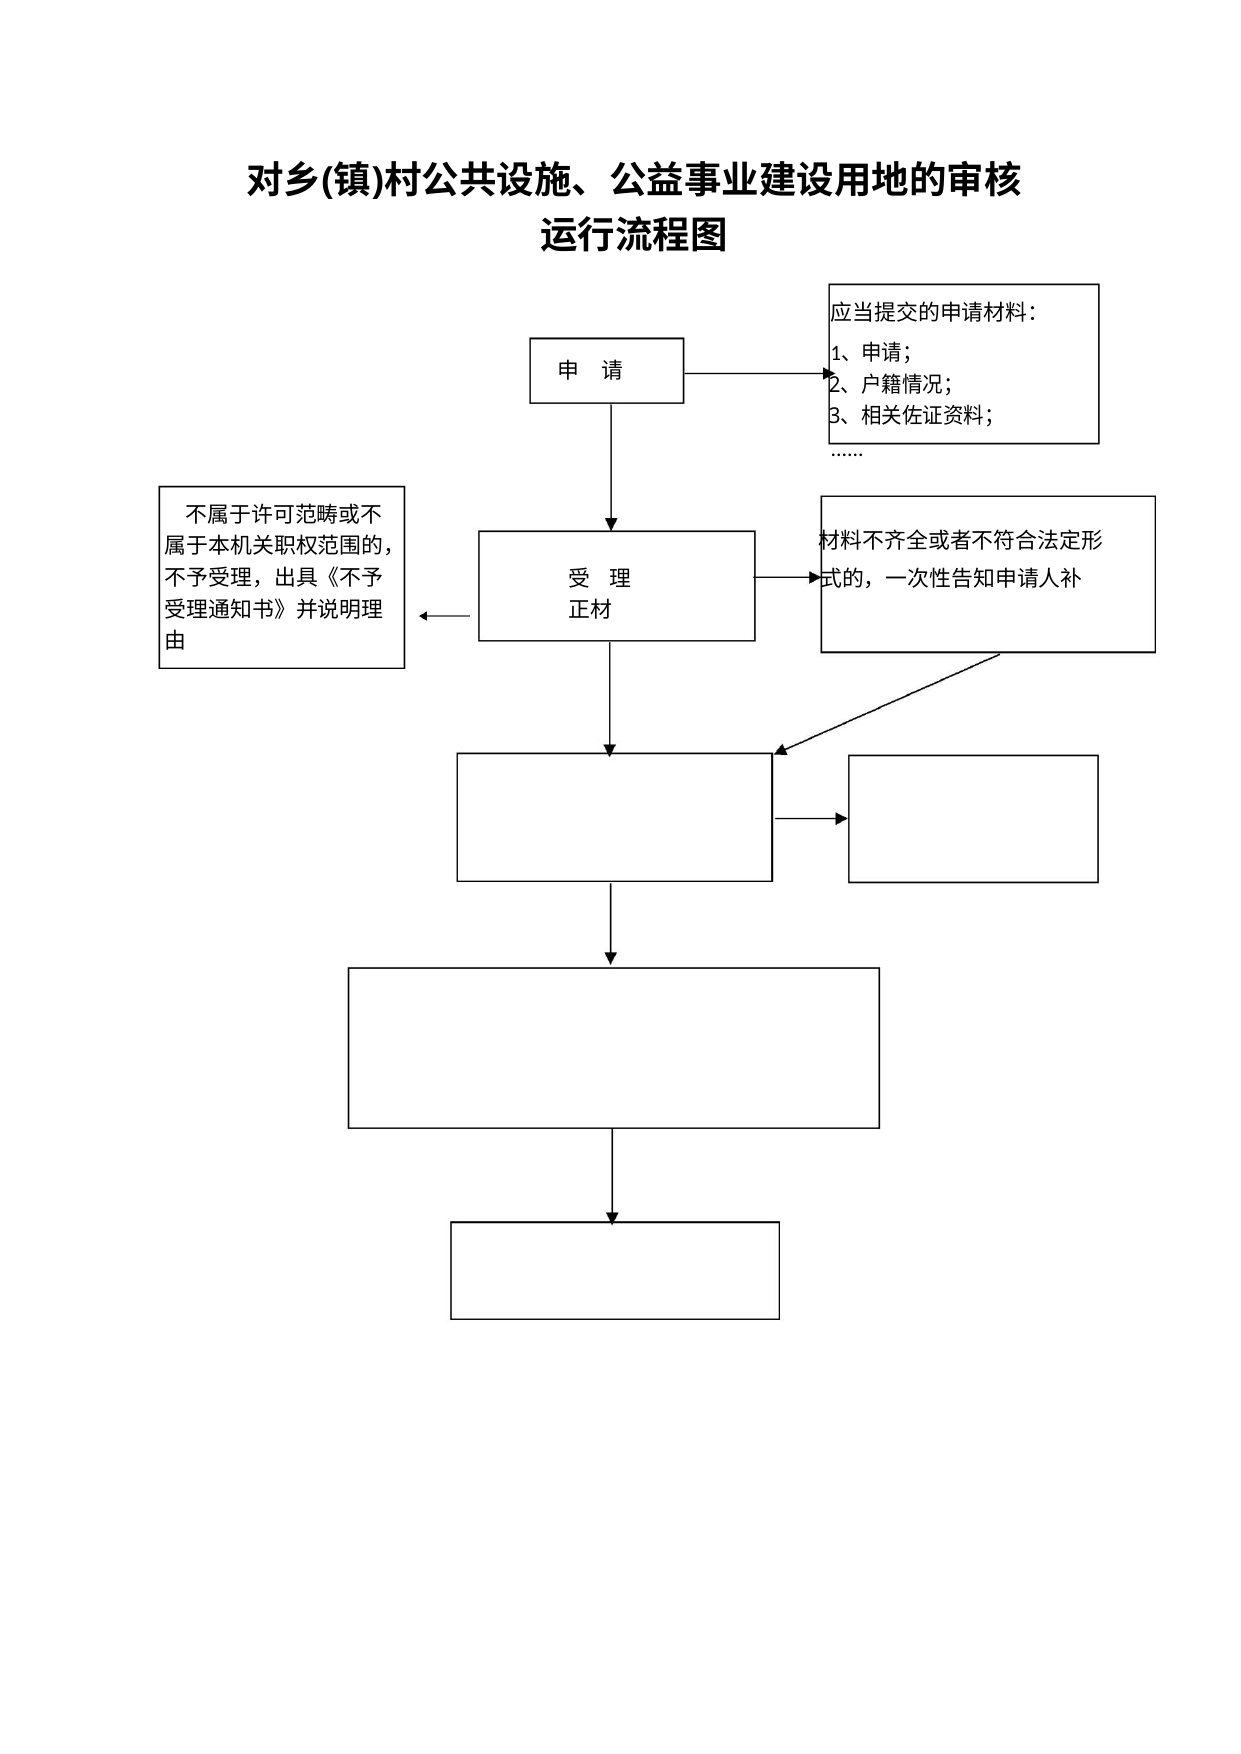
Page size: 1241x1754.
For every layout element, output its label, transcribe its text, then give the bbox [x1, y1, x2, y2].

text 不属于许可范畴或不属于本机关职权范围的，不予受理，出具《不予受理通知书》并说明理由 [164, 497, 384, 655]
text 材料不齐全或者不符合法定形 [478, 524, 1103, 555]
text 受 理 式的，一次性告知申请人补正材 [568, 561, 1103, 624]
list 运行流程图 [164, 204, 1103, 259]
table_header 申 [558, 335, 591, 384]
table_cell [591, 384, 726, 430]
picture [156, 282, 1158, 1322]
table_header 1、申请； [726, 335, 1064, 367]
list 对乡(镇)村公共设施、公益事业建设用地的审核 [164, 150, 1103, 204]
text 应当提交的申请材料： [830, 295, 1103, 327]
table_cell [558, 384, 591, 430]
text ...... [830, 435, 1103, 461]
table_header 请 [591, 335, 726, 384]
table_cell 2、户籍情况； 3、相关佐证资料； [726, 367, 1064, 430]
